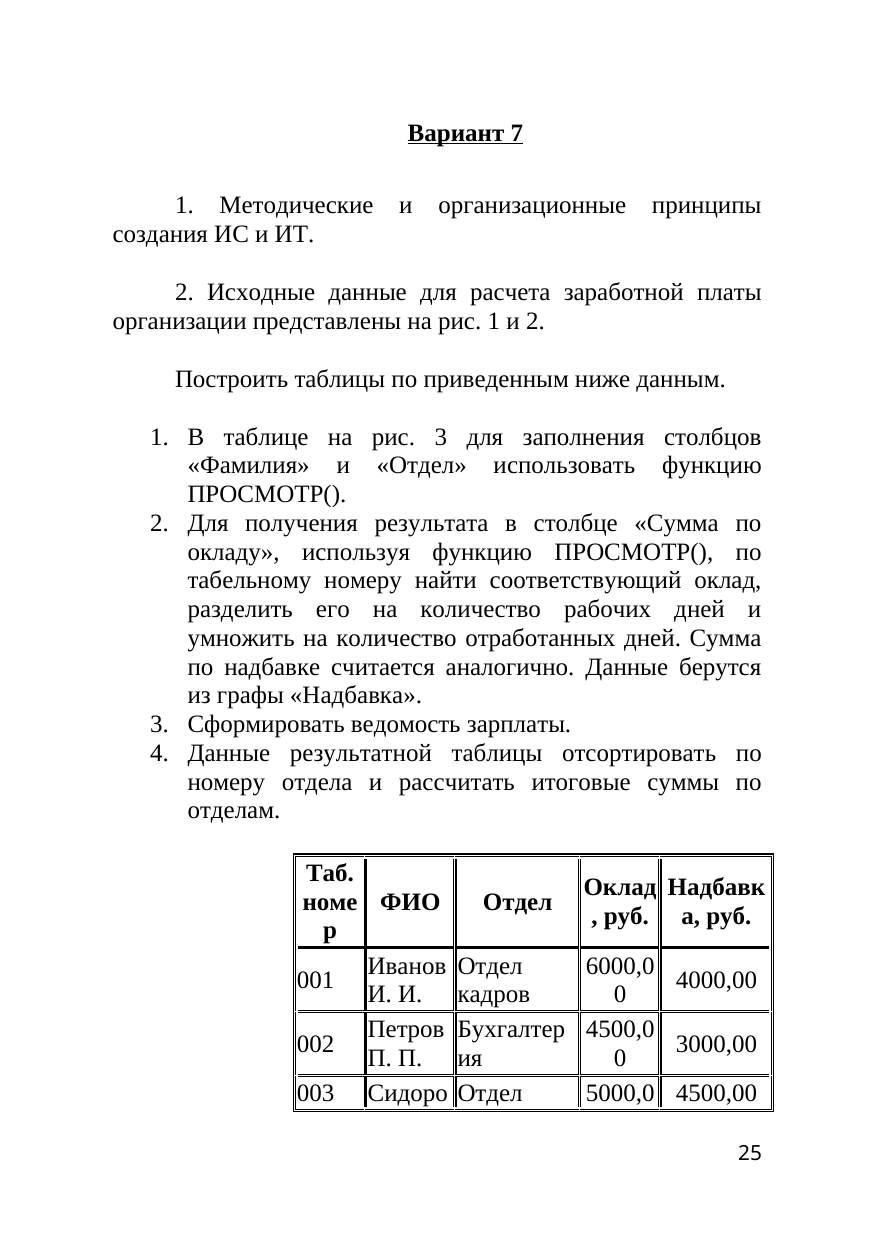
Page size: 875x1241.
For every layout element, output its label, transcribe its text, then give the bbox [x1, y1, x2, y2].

text Построить таблицы по приведенным ниже данным. [112, 364, 762, 392]
table_cell 3000,00 [660, 1010, 772, 1074]
list Сформировать ведомость зарплаты. [150, 709, 762, 738]
table_cell 001 [296, 946, 364, 1010]
text 1. Методические и организационные принципы создания ИС и ИТ. [112, 190, 762, 248]
table_cell Сидоров С. С. [365, 1074, 455, 1109]
table_header Оклад, руб. [580, 855, 660, 946]
table_cell 5000,00 [580, 1074, 660, 1109]
table_header Надбавка, руб. [660, 857, 771, 946]
list Данные результатной таблицы отсортировать по номеру отдела и рассчитать итоговые суммы по отделам. [150, 738, 762, 824]
text Вариант 7 [112, 118, 762, 147]
table_header ФИО [365, 855, 455, 946]
table_cell Отдел кадров [455, 1077, 580, 1109]
table_cell 002 [294, 1010, 365, 1074]
table_cell 003 [294, 1074, 365, 1109]
text 2. Исходные данные для расчета заработной платы организации представлены на рис. 1 и 2. [112, 277, 762, 334]
list В таблице на рис. 3 для заполнения столбцов «Фамилия» и «Отдел» использовать функцию ПРОСМОТР(). [150, 422, 762, 508]
table_cell 4500,00 [581, 1013, 658, 1074]
table_cell 4500,00 [660, 1074, 772, 1109]
table_header Отдел [455, 857, 580, 946]
table_header Таб. номер [296, 855, 365, 946]
table_cell Петров П. П. [367, 1013, 453, 1074]
table_cell 6000,00 [581, 949, 658, 1010]
table_cell Отдел кадров [457, 949, 578, 1010]
table_cell Иванов И. И. [367, 949, 453, 1010]
table_cell 4000,00 [662, 946, 771, 1010]
list Для получения результата в столбце «Сумма по окладу», используя функцию ПРОСМОТР(), по табельному номеру найти соответствующий оклад, разделить его на количество рабочих дней и умножить на количество отработанных дней. Сумма по надбавке считается аналогично. Данные берутся из графы «Надбавка». [150, 508, 762, 709]
table_cell Бухгалтерия [457, 1013, 578, 1074]
